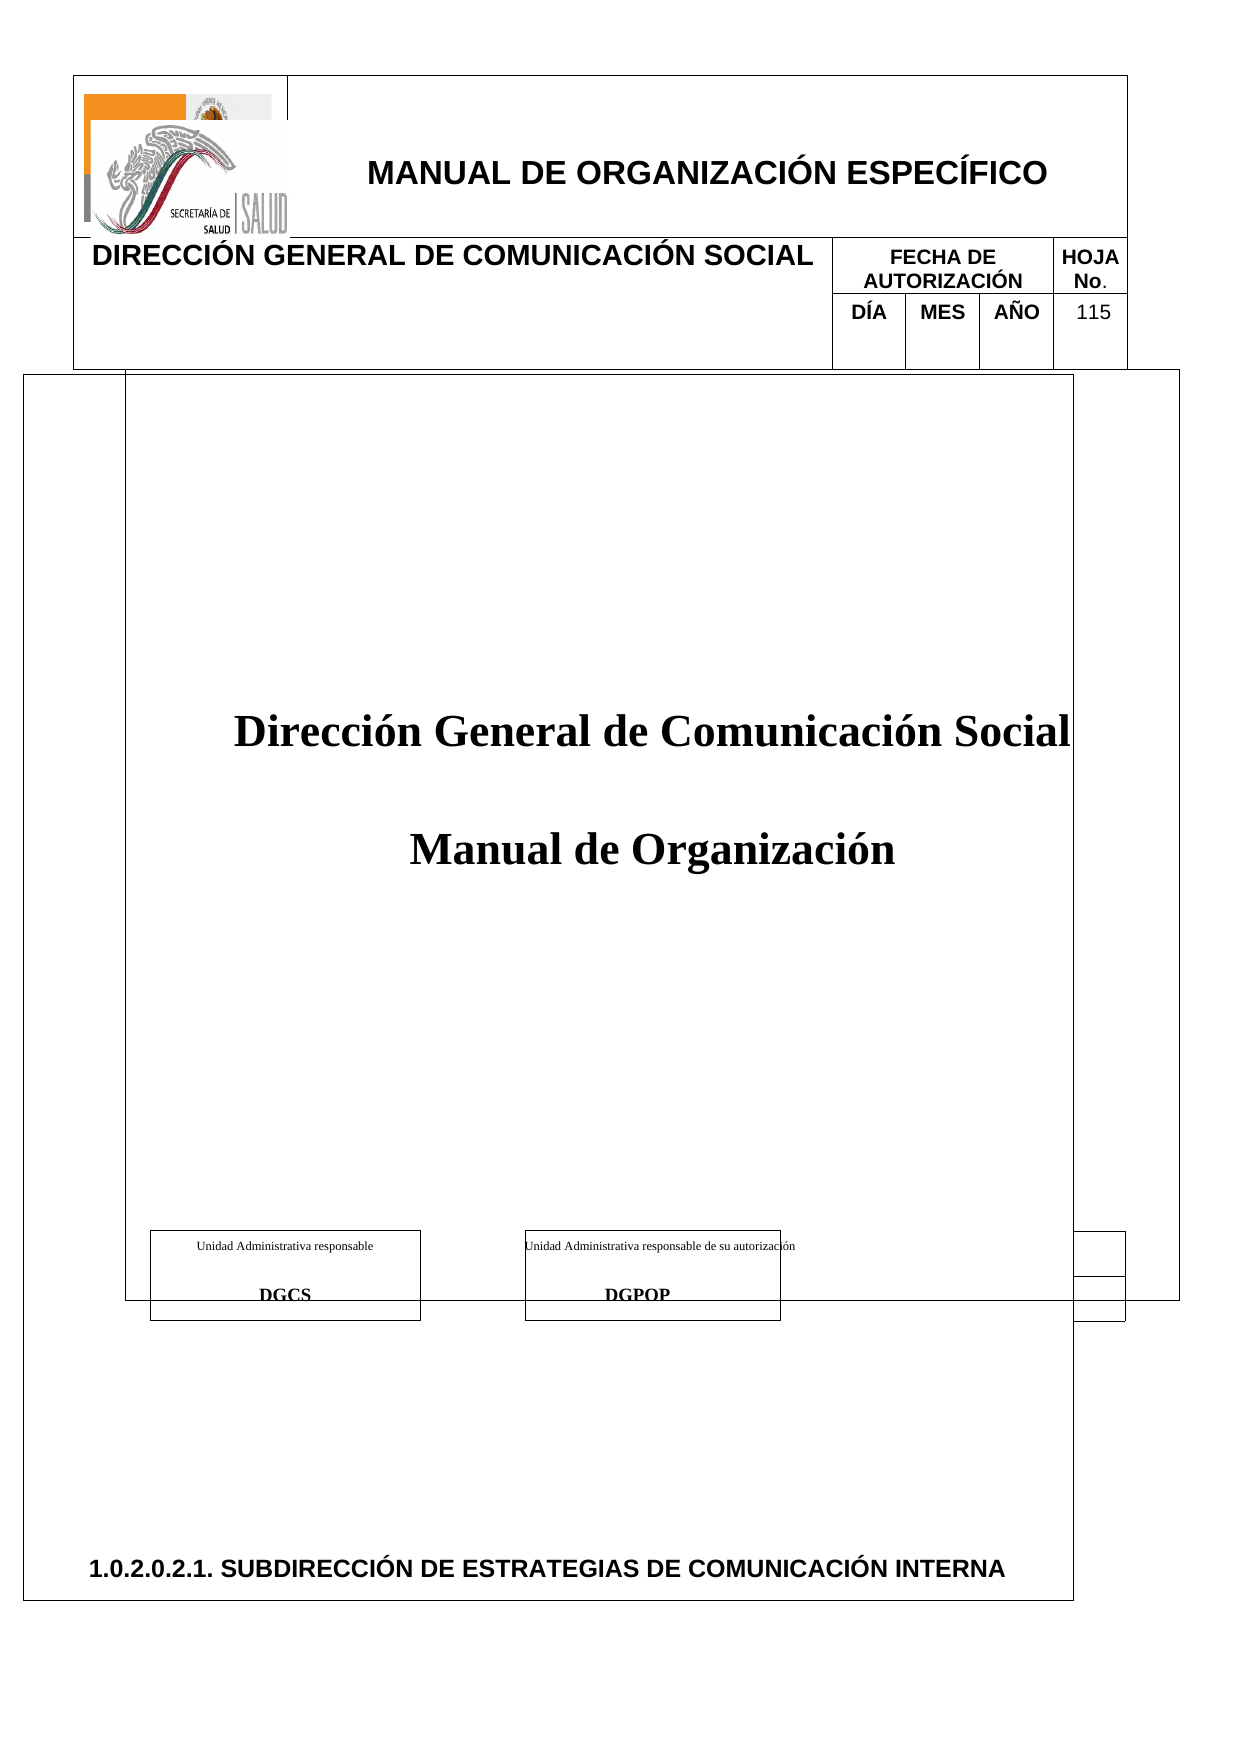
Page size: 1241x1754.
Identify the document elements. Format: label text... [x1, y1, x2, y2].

text 1.0.2.0.2.1. SUBDIRECCIÓN DE ESTRATEGIAS DE COMUNICACIÓN INTERNA [88, 1554, 1107, 1583]
picture [84, 94, 290, 240]
